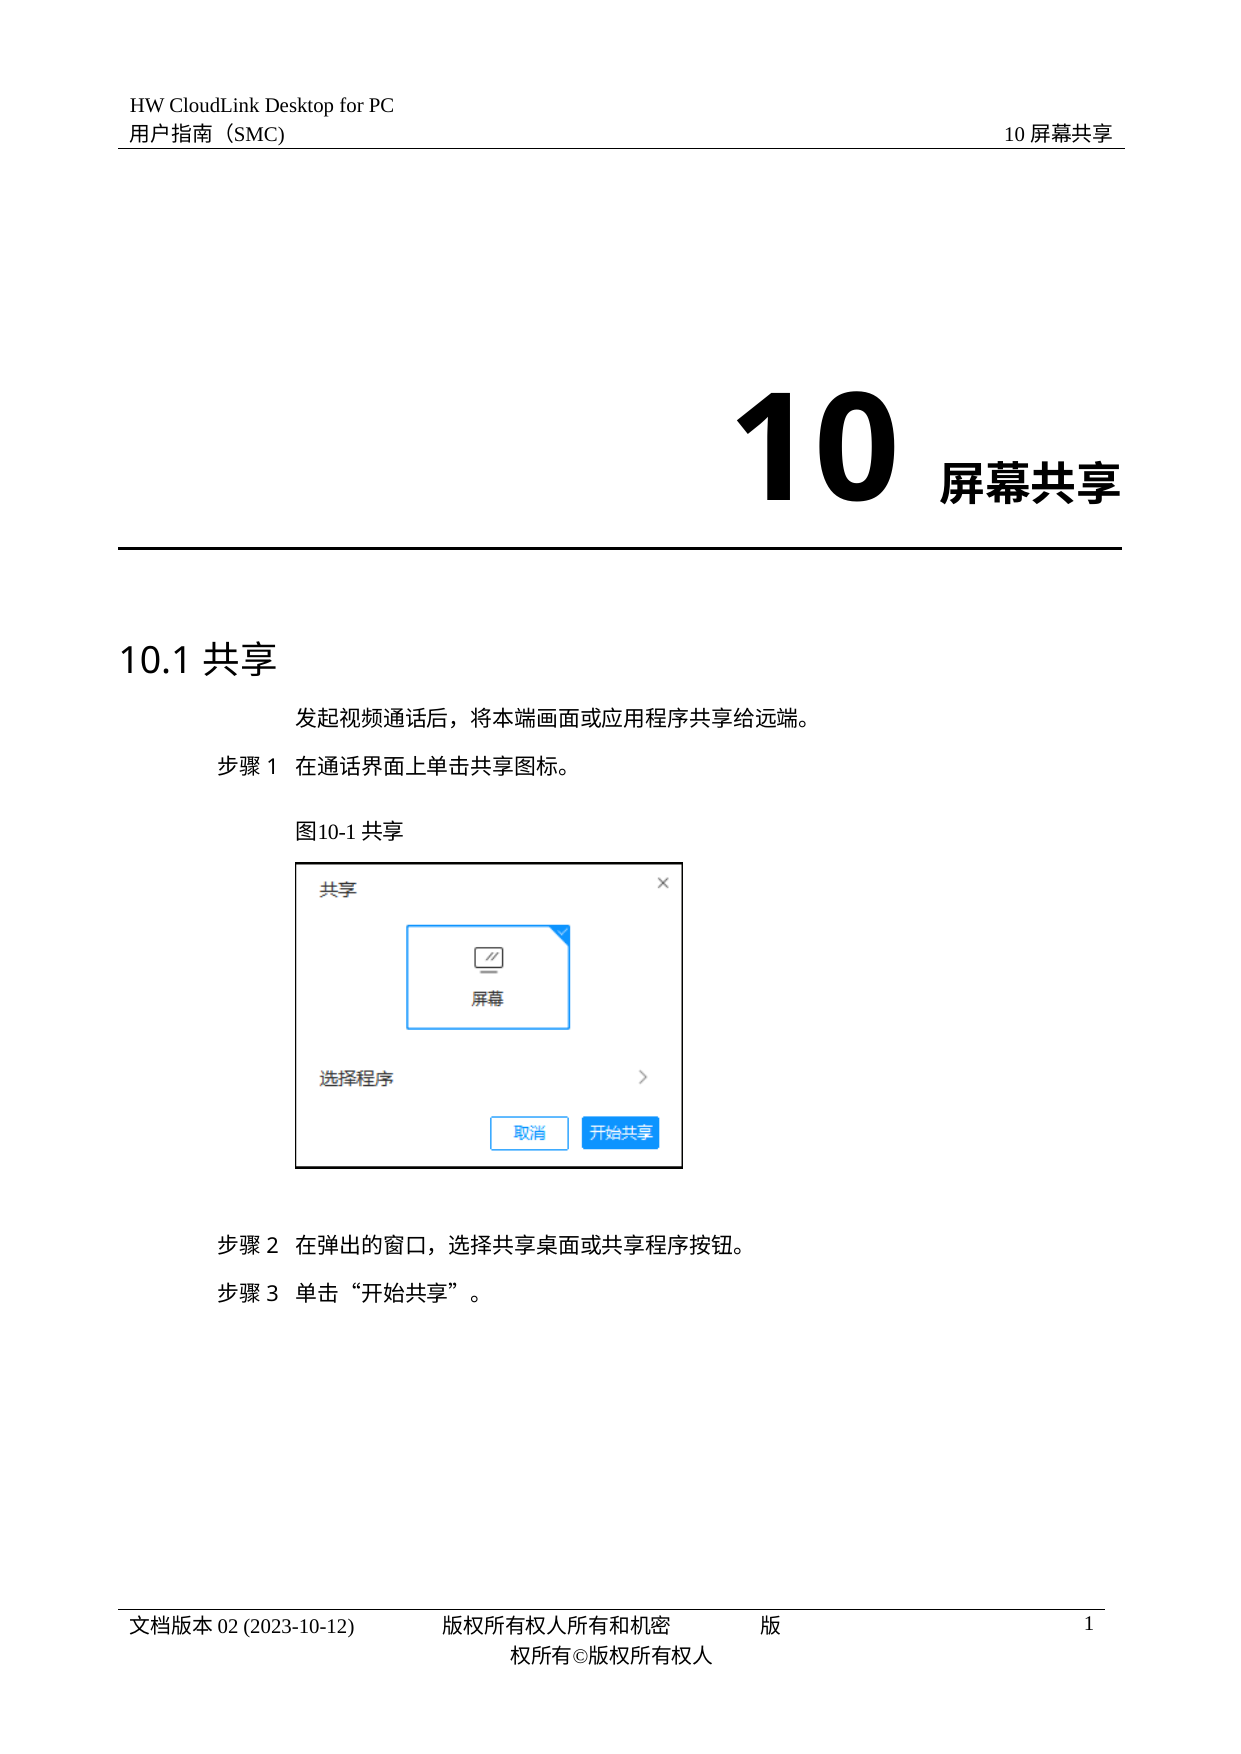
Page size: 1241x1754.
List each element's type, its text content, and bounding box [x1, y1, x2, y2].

text 共享 [295, 814, 1122, 846]
list 在通话界面上单击共享图标。 [279, 749, 1122, 781]
text 在弹出的窗口，选择共享桌面或共享程序按钮。 [279, 1228, 1122, 1259]
text 发起视频通话后，将本端画面或应用程序共享给远端。 [295, 701, 1122, 733]
text 单击“开始共享”。 [279, 1276, 1122, 1308]
subtitle 共享 [118, 633, 1122, 684]
subtitle 屏幕共享 [118, 340, 1122, 547]
picture [295, 862, 683, 1169]
